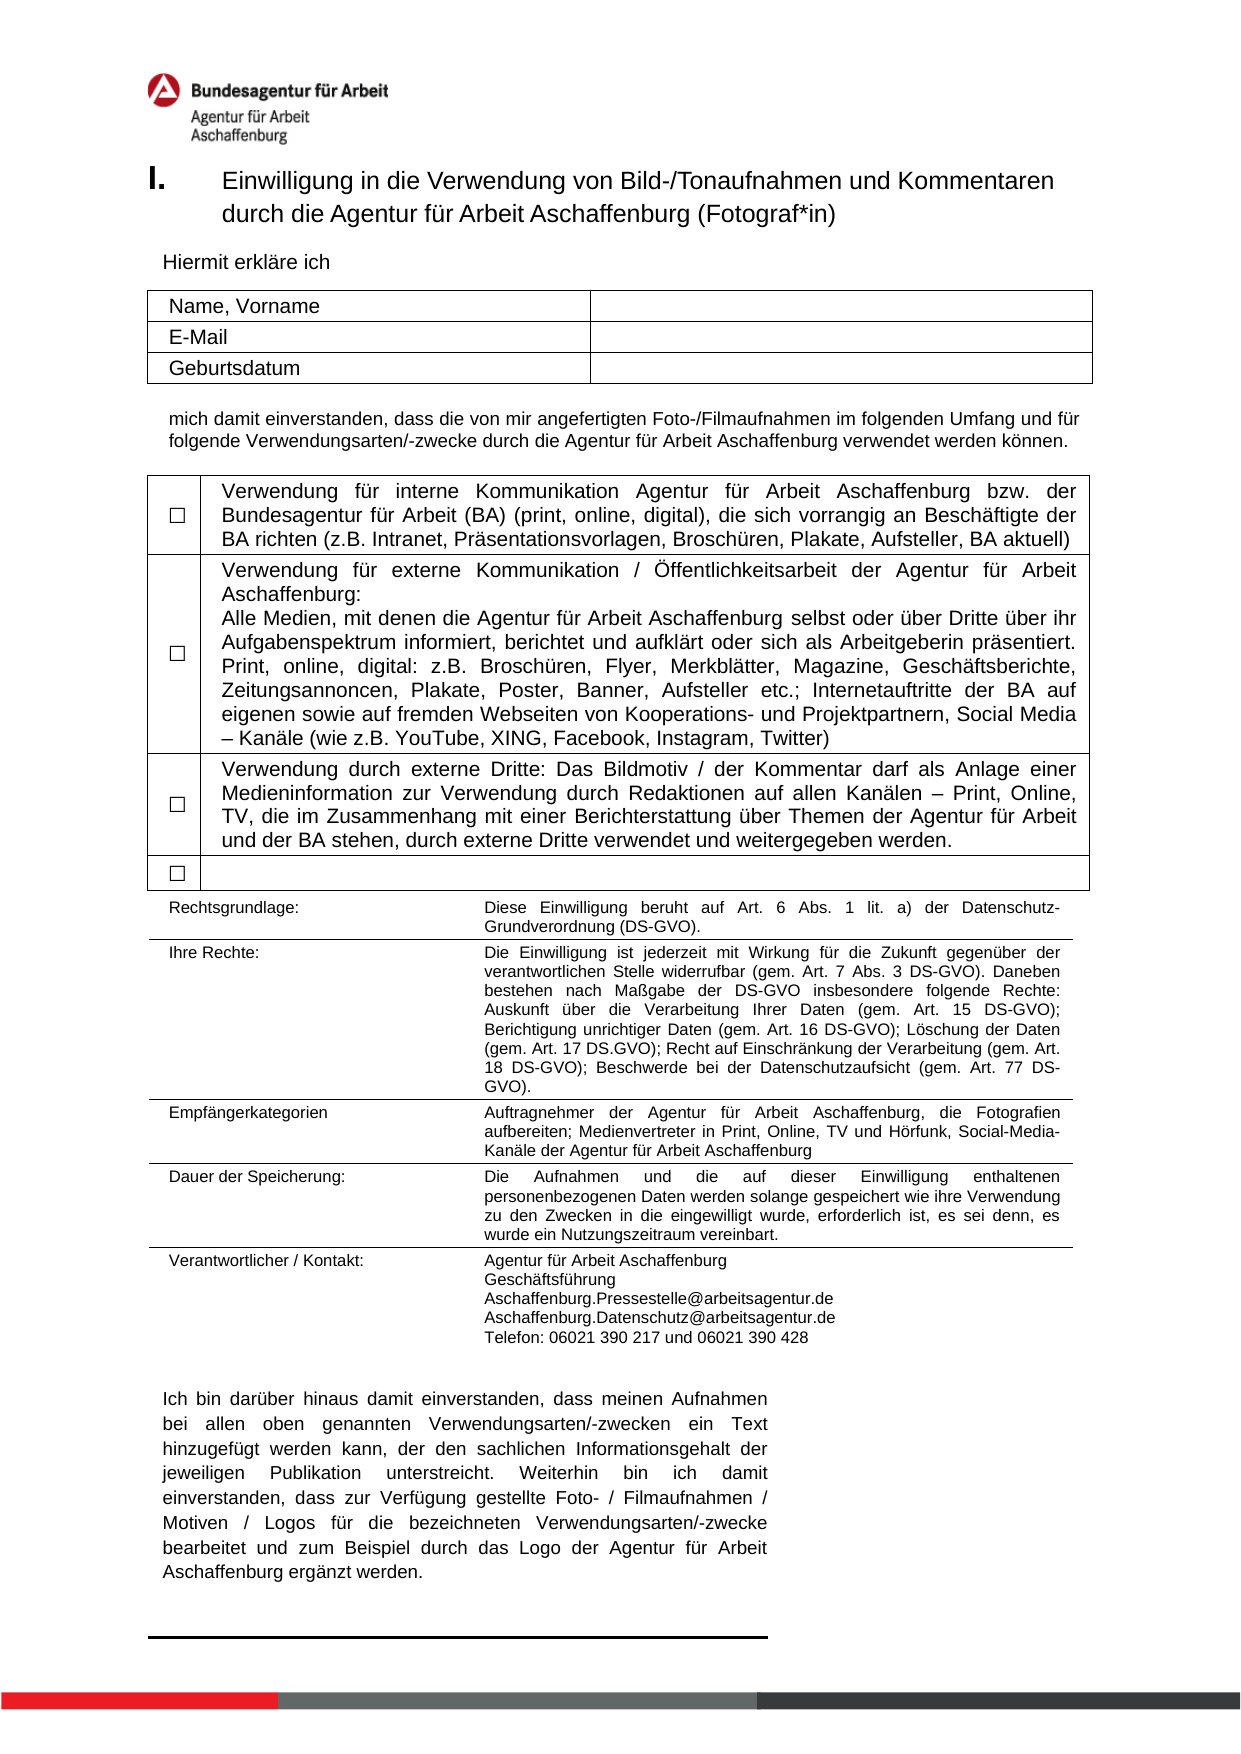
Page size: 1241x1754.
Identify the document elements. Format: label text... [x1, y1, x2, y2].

subtitle Einwilligung in die Verwendung von Bild-/Tonaufnahmen und Kommentaren durch die Agentur für Arbeit Aschaffenburg (Fotograf*in) [148, 162, 1092, 229]
table_cell Rechtsgrundlage: [148, 895, 463, 939]
table_cell [591, 353, 1092, 382]
table_cell mich damit einverstanden, dass die von mir angefertigten Foto-/Filmaufnahmen im folgenden Umfang und für folgende Verwendungsarten/-zwecke durch die Agentur für Arbeit Aschaffenburg verwendet werden können. [148, 384, 1092, 894]
table_cell Die Aufnahmen und die auf dieser Einwilligung enthaltenen personenbezogenen Daten werden solange gespeichert wie ihre Verwendung zu den Zwecken in die eingewilligt wurde, erforderlich ist, es sei denn, es wurde ein Nutzungszeitraum vereinbart. [464, 1164, 1073, 1247]
text Ich bin darüber hinaus damit einverstanden, dass meinen Aufnahmen bei allen oben genannten Verwendungsarten/-zwecken ein Text hinzugefügt werden kann, der den sachlichen Informationsgehalt der jeweiligen Publikation unterstreicht. Weiterhin bin ich damit einverstanden, dass zur Verfügung gestellte Foto- / Filmaufnahmen / Motiven / Logos für die bezeichneten Verwendungsarten/-zwecke bearbeitet und zum Beispiel durch das Logo der Agentur für Arbeit Aschaffenburg ergänzt werden. [162, 1388, 768, 1583]
table_header Name, Vorname [148, 291, 590, 321]
table_cell Auftragnehmer der Agentur für Arbeit Aschaffenburg, die Fotografien aufbereiten; Medienvertreter in Print, Online, TV und Hörfunk, Social-Media-Kanäle der Agentur für Arbeit Aschaffenburg [464, 1100, 1073, 1163]
table_cell Ihre Rechte: [148, 940, 463, 1099]
table_cell Die Einwilligung ist jederzeit mit Wirkung für die Zukunft gegenüber der verantwortlichen Stelle widerrufbar (gem. Art. 7 Abs. 3 DS-GVO). Daneben bestehen nach Maßgabe der DS-GVO insbesondere folgende Rechte: Auskunft über die Verarbeitung Ihrer Daten (gem. Art. 15 DS-GVO); Berichtigung unrichtiger Daten (gem. Art. 16 DS-GVO); Löschung der Daten (gem. Art. 17 DS.GVO); Recht auf Einschränkung der Verarbeitung (gem. Art. 18 DS-GVO); Beschwerde bei der Datenschutzaufsicht (gem. Art. 77 DS-GVO). [464, 940, 1073, 1099]
table_header [591, 291, 1092, 321]
table_cell Diese Einwilligung beruht auf Art. 6 Abs. 1 lit. a) der Datenschutz-Grundverordnung (DS-GVO). [464, 895, 1073, 939]
table_cell Empfängerkategorien [148, 1100, 463, 1163]
table_cell E-Mail [148, 322, 590, 352]
table_cell Geburtsdatum [148, 353, 590, 382]
table_cell Verantwortlicher / Kontakt: [148, 1248, 463, 1388]
table_cell Dauer der Speicherung: [148, 1164, 463, 1247]
picture [147, 73, 388, 145]
text Hiermit erkläre ich [162, 250, 1092, 274]
table_cell Agentur für Arbeit Aschaffenburg Geschäftsführung Aschaffenburg.Pressestelle@arbeitsagentur.de Aschaffenburg.Datenschutz@arbeitsagentur.de Telefon: 06021 390 217 und 06021 390 428 [464, 1248, 1073, 1388]
table_cell [591, 322, 1092, 352]
